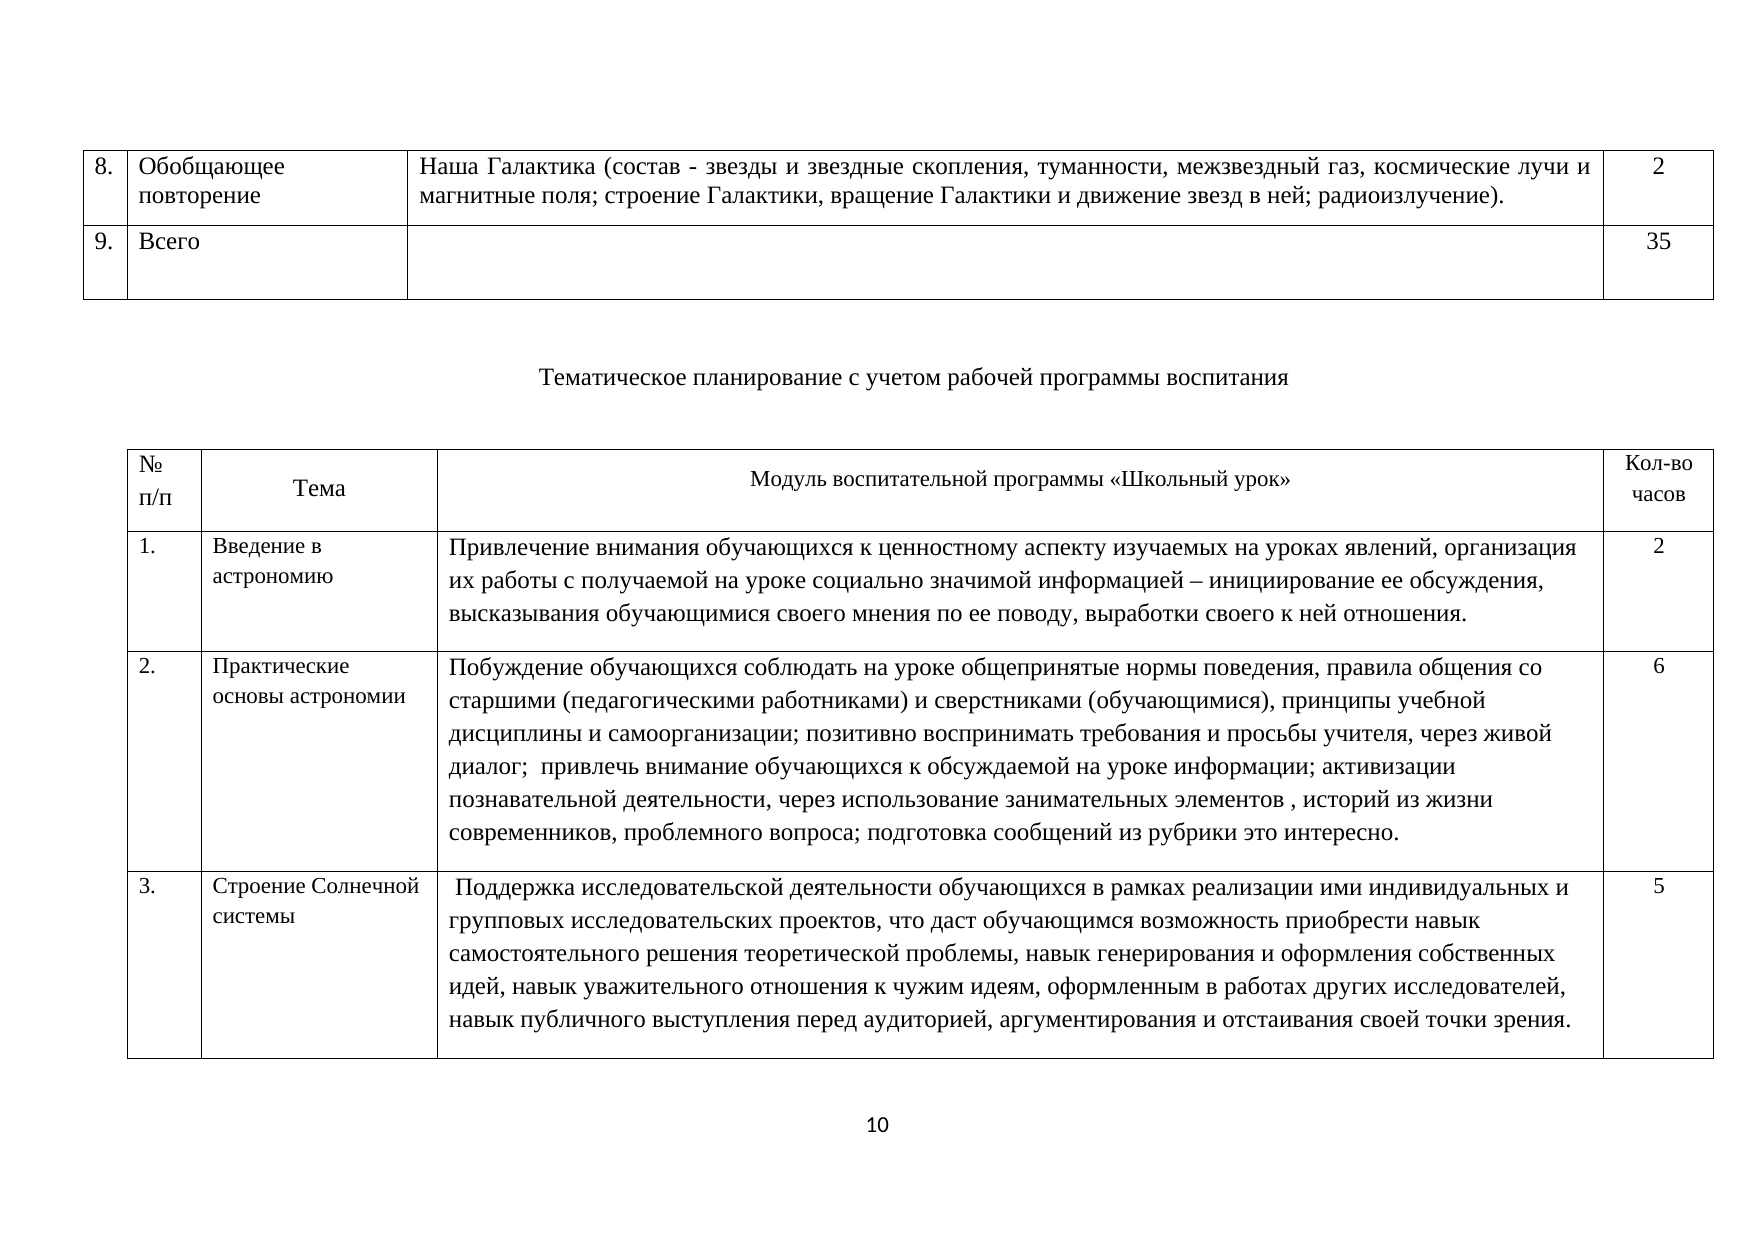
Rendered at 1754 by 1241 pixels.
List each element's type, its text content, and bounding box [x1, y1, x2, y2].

table_cell Побуждение обучающихся соблюдать на уроке общепринятые нормы поведения, правила общения со старшими (педагогическими работниками) и сверстниками (обучающимися), принципы учебной дисциплины и самоорганизации; позитивно воспринимать требования и просьбы учителя, через живой диалог; привлечь внимание обучающихся к обсуждаемой на уроке информации; активизации познавательной деятельности, через использование занимательных элементов , историй из жизни современников, проблемного вопроса; подготовка сообщений из рубрики это интересно. [438, 652, 1603, 871]
table_cell [408, 226, 1603, 299]
table_header Модуль воспитательной программы «Школьный урок» [438, 450, 1603, 531]
table_cell 1. [128, 532, 201, 651]
table_cell Привлечение внимания обучающихся к ценностному аспекту изучаемых на уроках явлений, организация их работы с получаемой на уроке социально значимой информацией – инициирование ее обсуждения, высказывания обучающимися своего мнения по ее поводу, выработки своего к ней отношения. [438, 532, 1603, 651]
table_header Кол-во часов [1604, 450, 1713, 531]
table_cell 2. [128, 652, 201, 871]
table_cell 2 [1604, 532, 1713, 651]
table_header Тема [202, 450, 437, 531]
table_cell Практические основы астрономии [202, 652, 437, 871]
table_cell 3. [128, 872, 201, 1057]
table_cell Наша Галактика (состав - звезды и звездные скопления, туманности, межзвездный газ, космические лучи и магнитные поля; строение Галактики, вращение Галактики и движение звезд в ней; радиоизлучение). [408, 151, 1603, 225]
table_cell Всего [128, 226, 407, 299]
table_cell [438, 872, 1603, 1057]
table_cell 9. [84, 226, 127, 299]
table_cell 8. [84, 151, 127, 225]
table_header № п/п [128, 450, 201, 531]
text Тематическое планирование с учетом рабочей программы воспитания [112, 362, 1641, 391]
table_cell Введение в астрономию [202, 532, 437, 651]
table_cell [202, 872, 437, 1057]
table_cell Обобщающее повторение [128, 151, 407, 225]
table_cell 35 [1604, 226, 1713, 299]
table_cell 5 [1604, 872, 1713, 1057]
table_cell 2 [1604, 151, 1713, 225]
table_cell 6 [1604, 652, 1713, 871]
